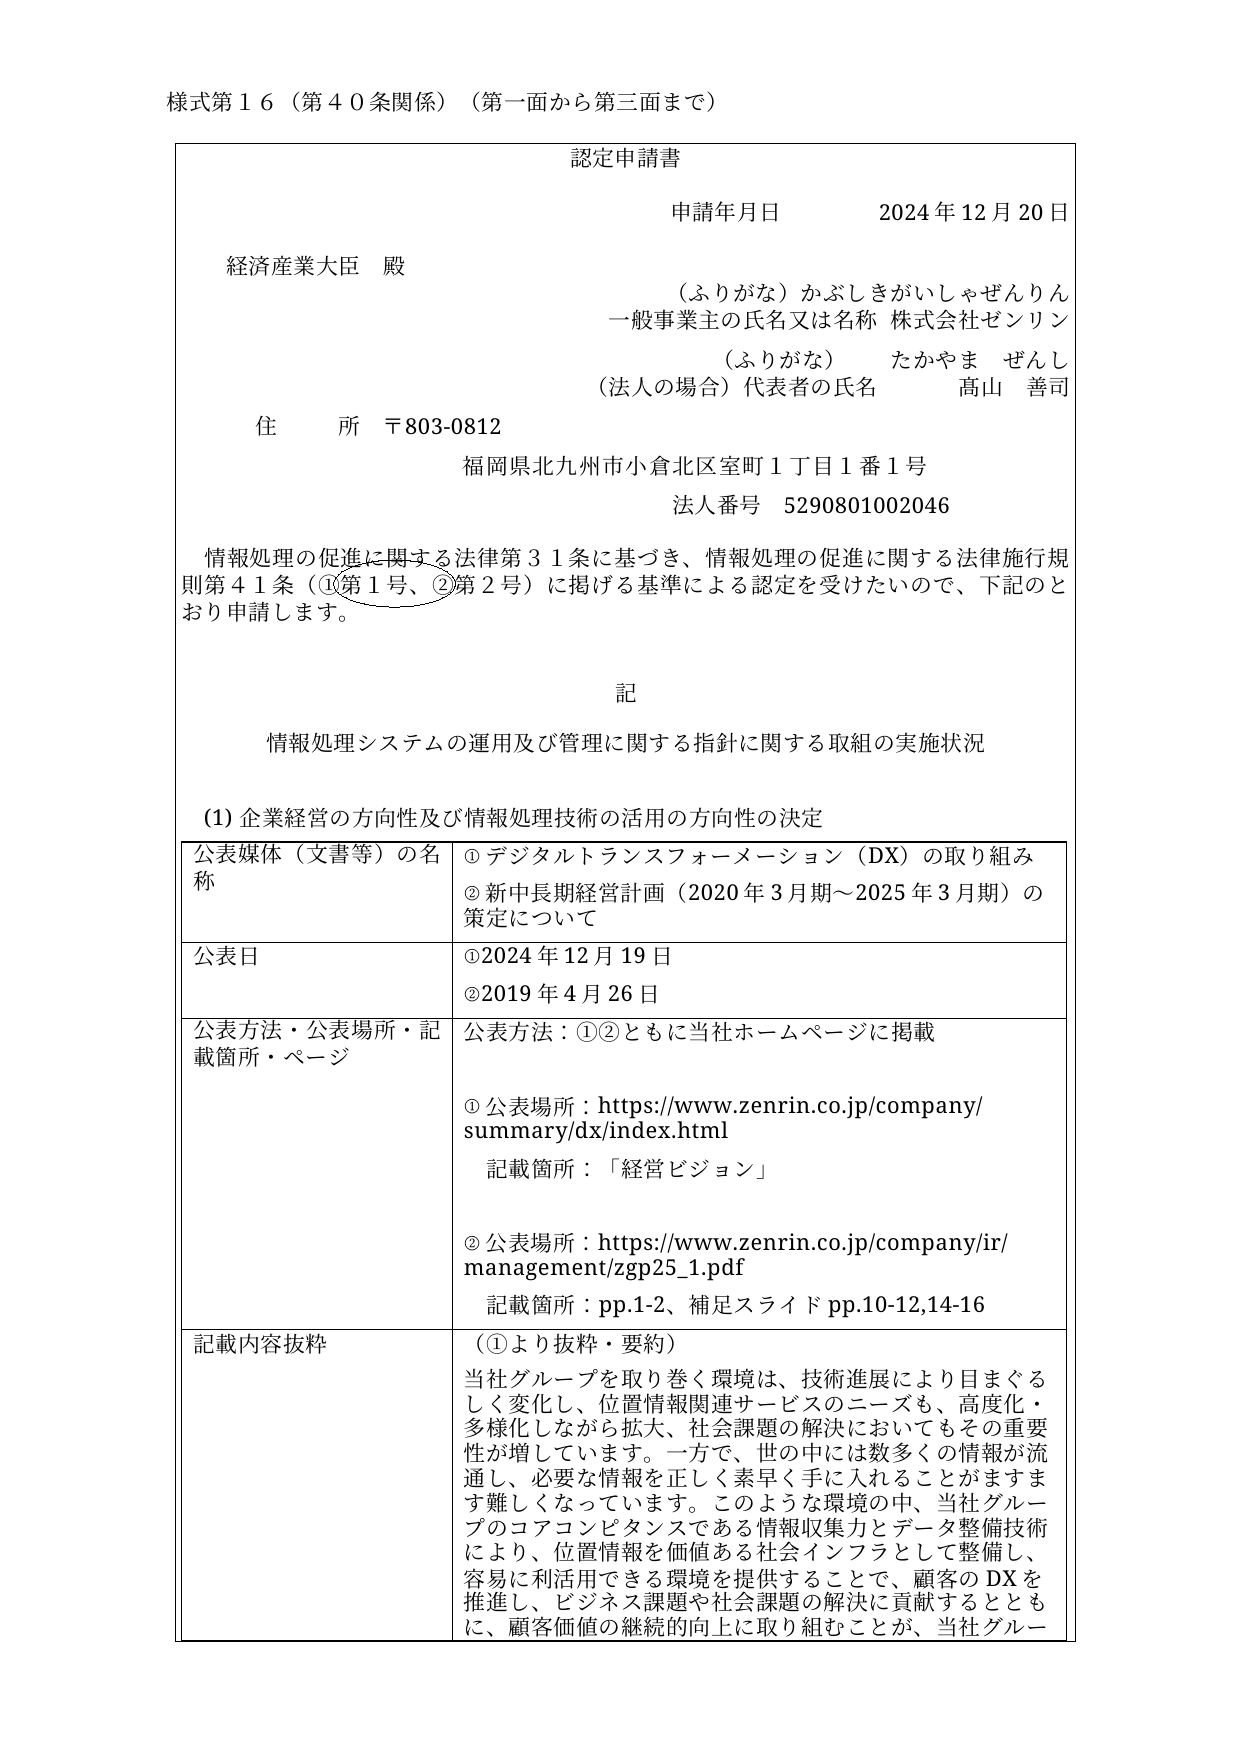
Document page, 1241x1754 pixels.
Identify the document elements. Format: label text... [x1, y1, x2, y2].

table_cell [176, 680, 1075, 1641]
table_header 認定申請書 申請年月日 2024年12月20日 経済産業大臣 殿 （ふりがな）かぶしきがいしゃぜんりん 一般事業主の氏名又は名称 株式会社ゼンリン （ふりがな） たかやま ぜんし （法人の場合）代表者の氏名 髙山 善司 住所 〒803-0812 福岡県北九州市小倉北区室町１丁目１番１号 法人番号 5290801002046 情報処理の促進に関する法律第３１条に基づき、情報処理の促進に関する法律施行規則第４１条（①第１号、②第２号）に掲げる基準による認定を受けたいので、下記のとおり申請します。 [176, 144, 1075, 680]
text 様式第１６（第４０条関係）（第一面から第三面まで） [167, 89, 1070, 116]
